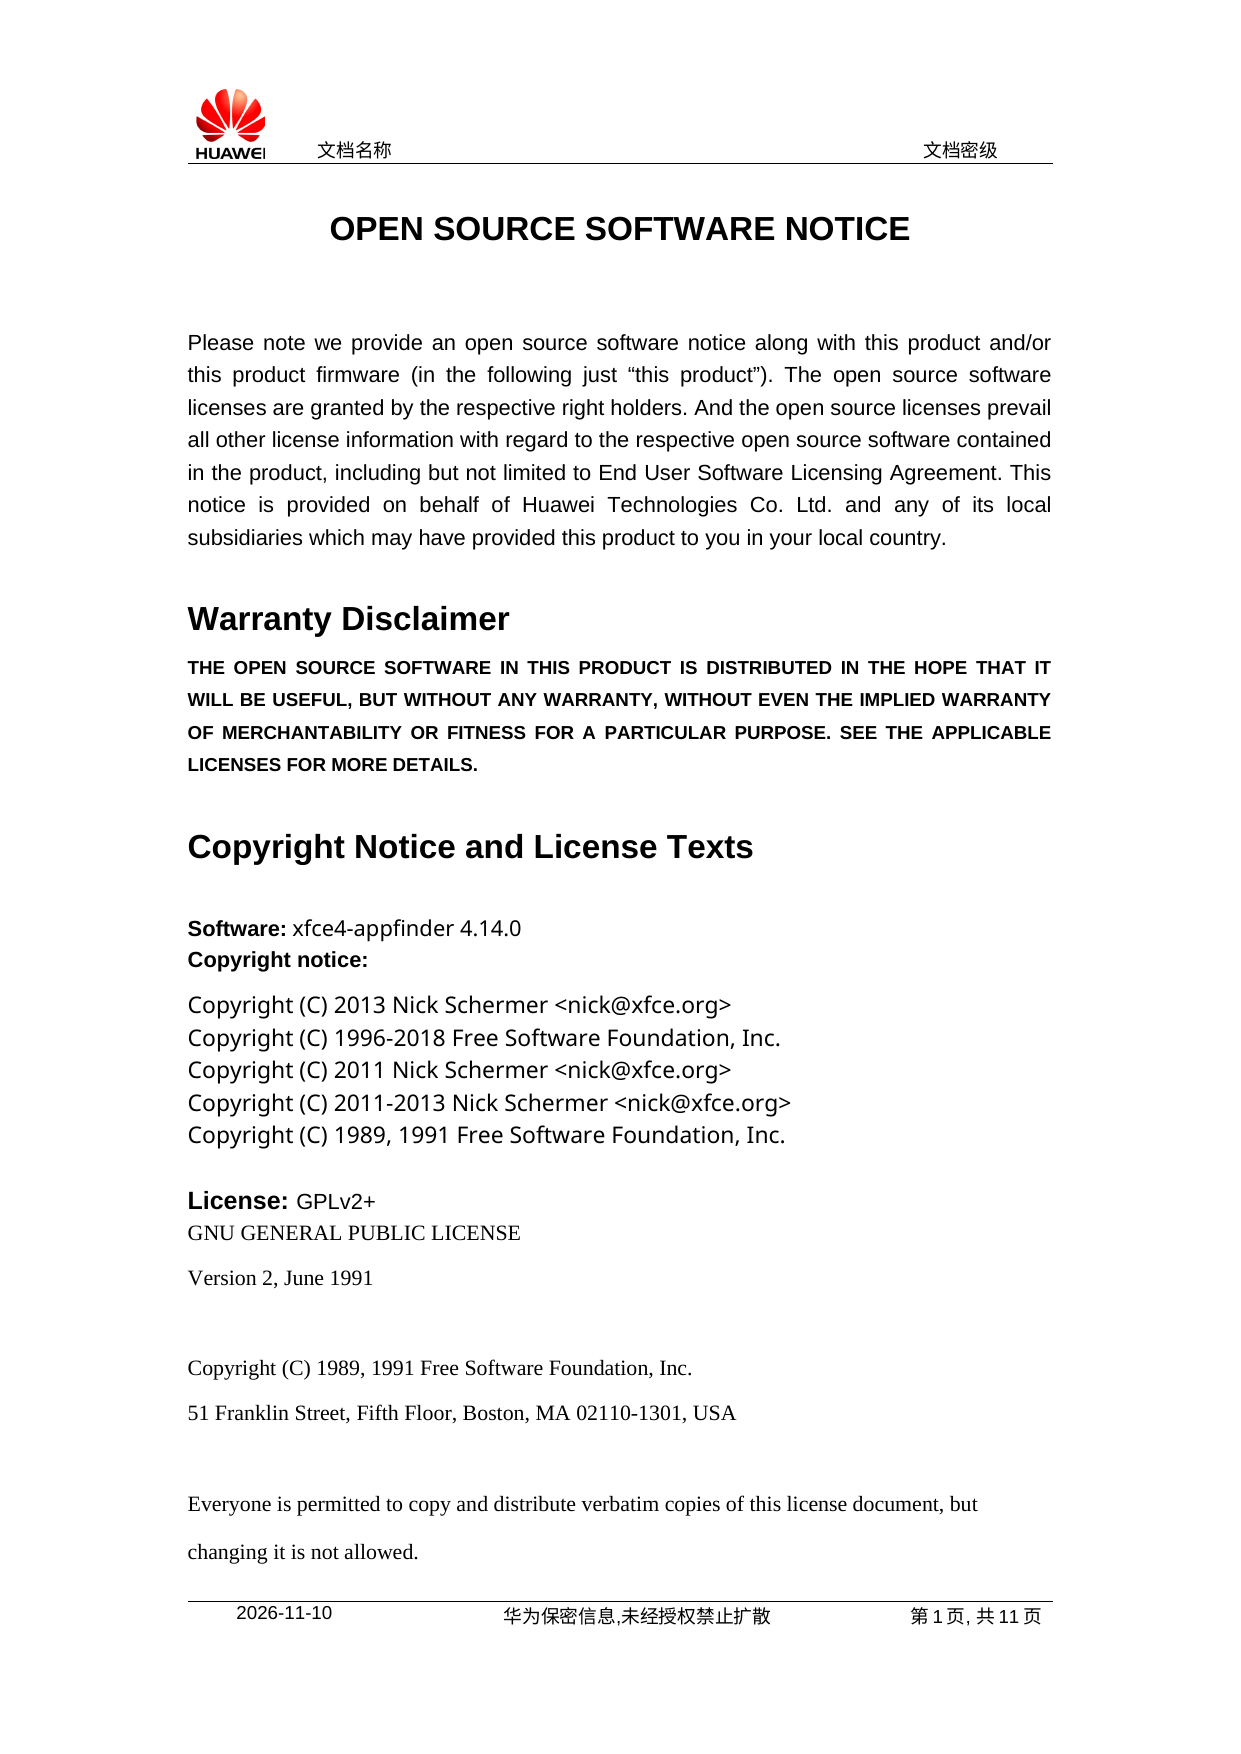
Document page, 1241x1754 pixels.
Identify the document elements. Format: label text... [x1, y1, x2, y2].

text Copyright Notice and License Texts [187, 814, 1053, 879]
text Please note we provide an open source software notice along with this product and/or this product firmware (in the following just “this product”). The open source software licenses are granted by the respective right holders. And the open source licenses prevail all other license information with regard to the respective open source software contained in the product, including but not limited to End User Software Licensing Agreement. This notice is provided on behalf of Huawei Technologies Co. Ltd. and any of its local subsidiaries which may have provided this product to you in your local country. [187, 326, 1053, 554]
text Copyright (C) 1996-2018 Free Software Foundation, Inc. [187, 1021, 1053, 1054]
text OPEN SOURCE SOFTWARE NOTICE [187, 196, 1053, 261]
text Copyright (C) 2011 Nick Schermer <nick@xfce.org> [187, 1054, 1053, 1086]
text Copyright notice: [187, 944, 1053, 976]
text Copyright (C) 2013 Nick Schermer <nick@xfce.org> [187, 989, 1053, 1021]
text Copyright (C) 1989, 1991 Free Software Foundation, Inc. [187, 1352, 1053, 1384]
text Version 2, June 1991 [187, 1261, 1053, 1294]
text Copyright (C) 1989, 1991 Free Software Foundation, Inc. [187, 1119, 1053, 1151]
picture [196, 89, 265, 159]
text GNU GENERAL PUBLIC LICENSE [187, 1216, 1053, 1249]
title Software: xfce4-appfinder 4.14.0 [187, 911, 1053, 944]
text The open source software in this product is distributed in the hope that it will be useful, but WITHOUT ANY WARRANTY, without even the implied warranty of MERCHANTABILITY or FITNESS FOR A PARTICULAR PURPOSE. See the applicable licenses for more details. [187, 651, 1053, 781]
text License: GPLv2+ [187, 1184, 1053, 1216]
text 51 Franklin Street, Fifth Floor, Boston, MA 02110-1301, USA [187, 1397, 1053, 1429]
text Copyright (C) 2011-2013 Nick Schermer <nick@xfce.org> [187, 1086, 1053, 1119]
text Everyone is permitted to copy and distribute verbatim copies of this license document, but changing it is not allowed. [187, 1487, 1053, 1568]
text Warranty Disclaimer [187, 586, 1053, 651]
